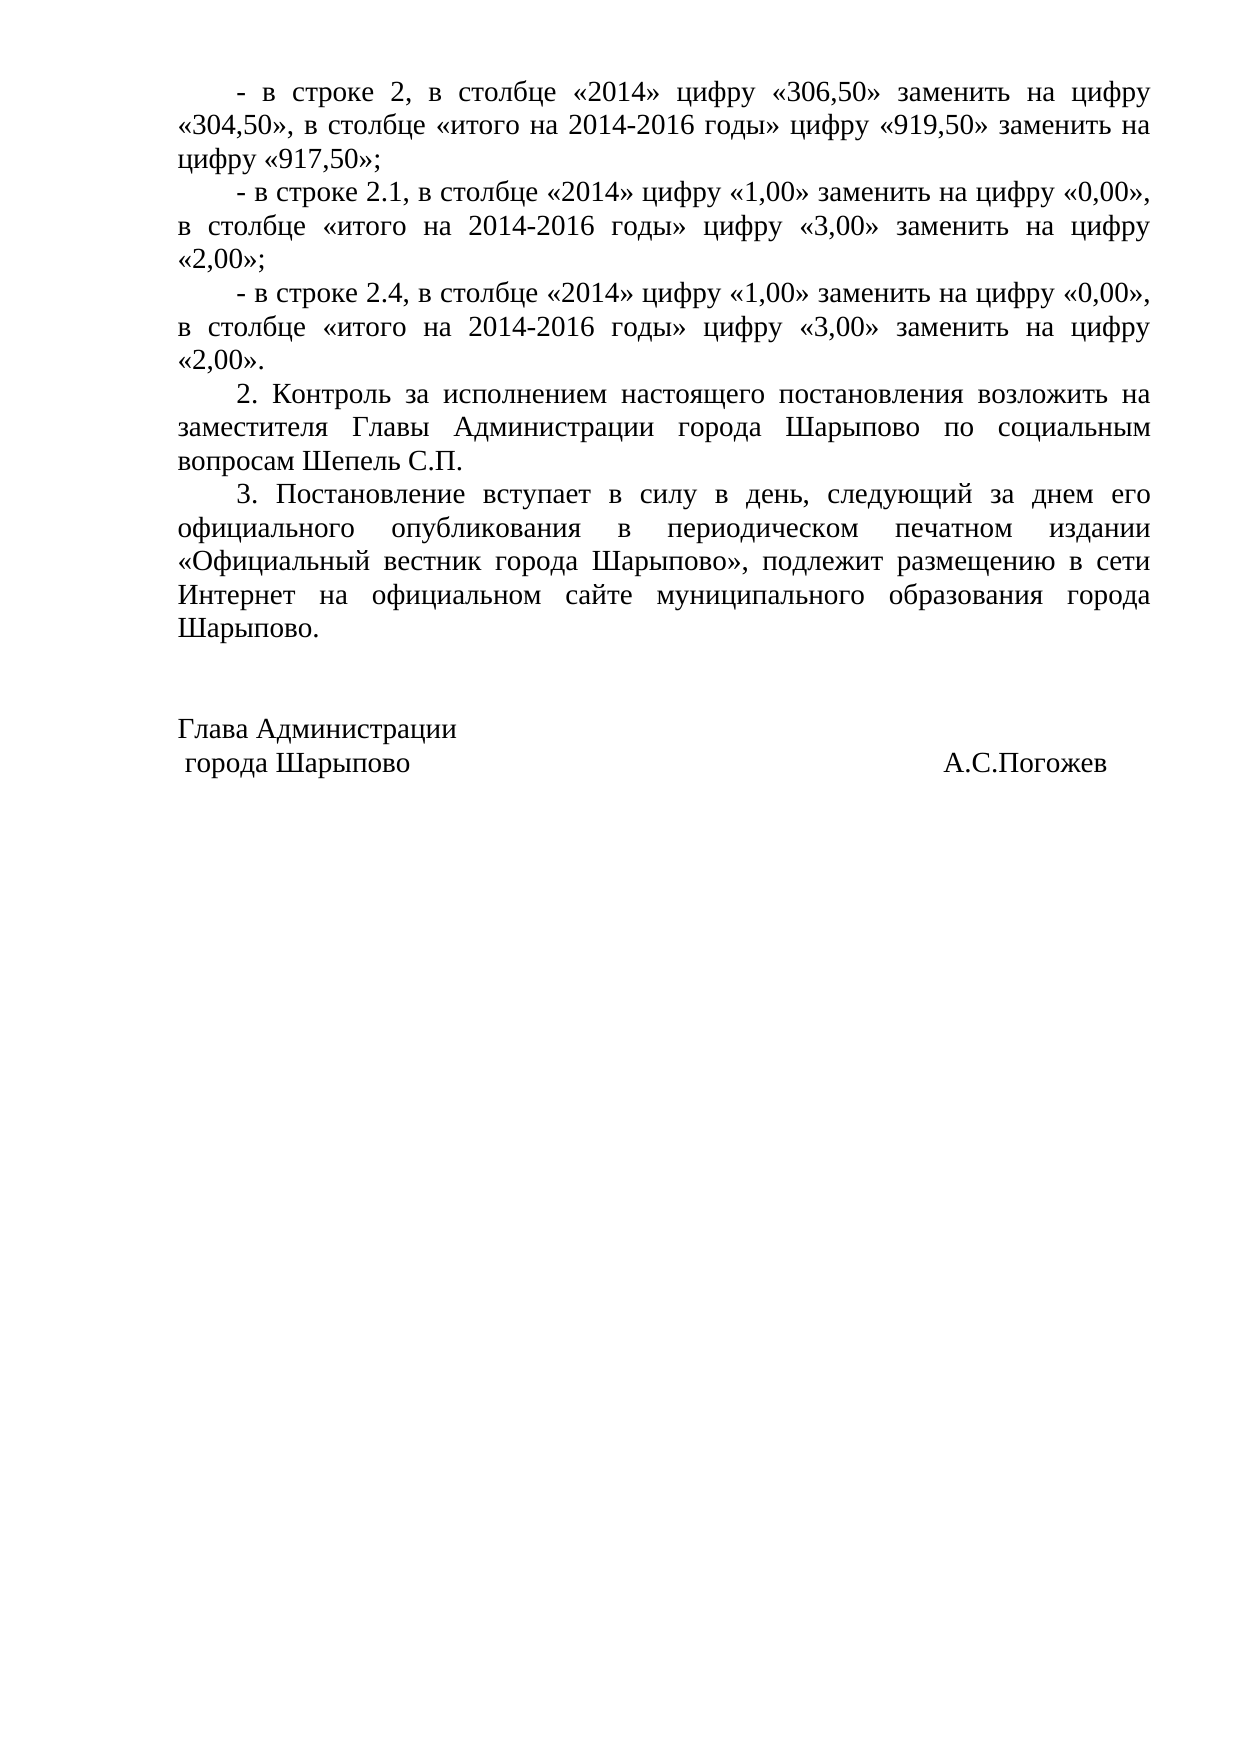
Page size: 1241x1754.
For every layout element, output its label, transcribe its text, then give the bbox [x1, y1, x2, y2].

text Глава Администрации [177, 711, 1152, 745]
text - в строке 2, в столбце «2014» цифру «306,50» заменить на цифру «304,50», в столбце «итого на 2014-2016 годы» цифру «919,50» заменить на цифру «917,50»; [177, 74, 1152, 174]
text - в строке 2.1, в столбце «2014» цифру «1,00» заменить на цифру «0,00», в столбце «итого на 2014-2016 годы» цифру «3,00» заменить на цифру «2,00»; [177, 174, 1152, 275]
text 2. Контроль за исполнением настоящего постановления возложить на заместителя Главы Администрации города Шарыпово по социальным вопросам Шепель С.П. [177, 376, 1152, 476]
text - в строке 2.4, в столбце «2014» цифру «1,00» заменить на цифру «0,00», в столбце «итого на 2014-2016 годы» цифру «3,00» заменить на цифру «2,00». [177, 275, 1152, 376]
text 3. Постановление вступает в силу в день, следующий за днем его официального опубликования в периодическом печатном издании «Официальный вестник города Шарыпово», подлежит размещению в сети Интернет на официальном сайте муниципального образования города Шарыпово. [177, 476, 1152, 644]
text города Шарыпово А.С.Погожев [177, 745, 1152, 778]
